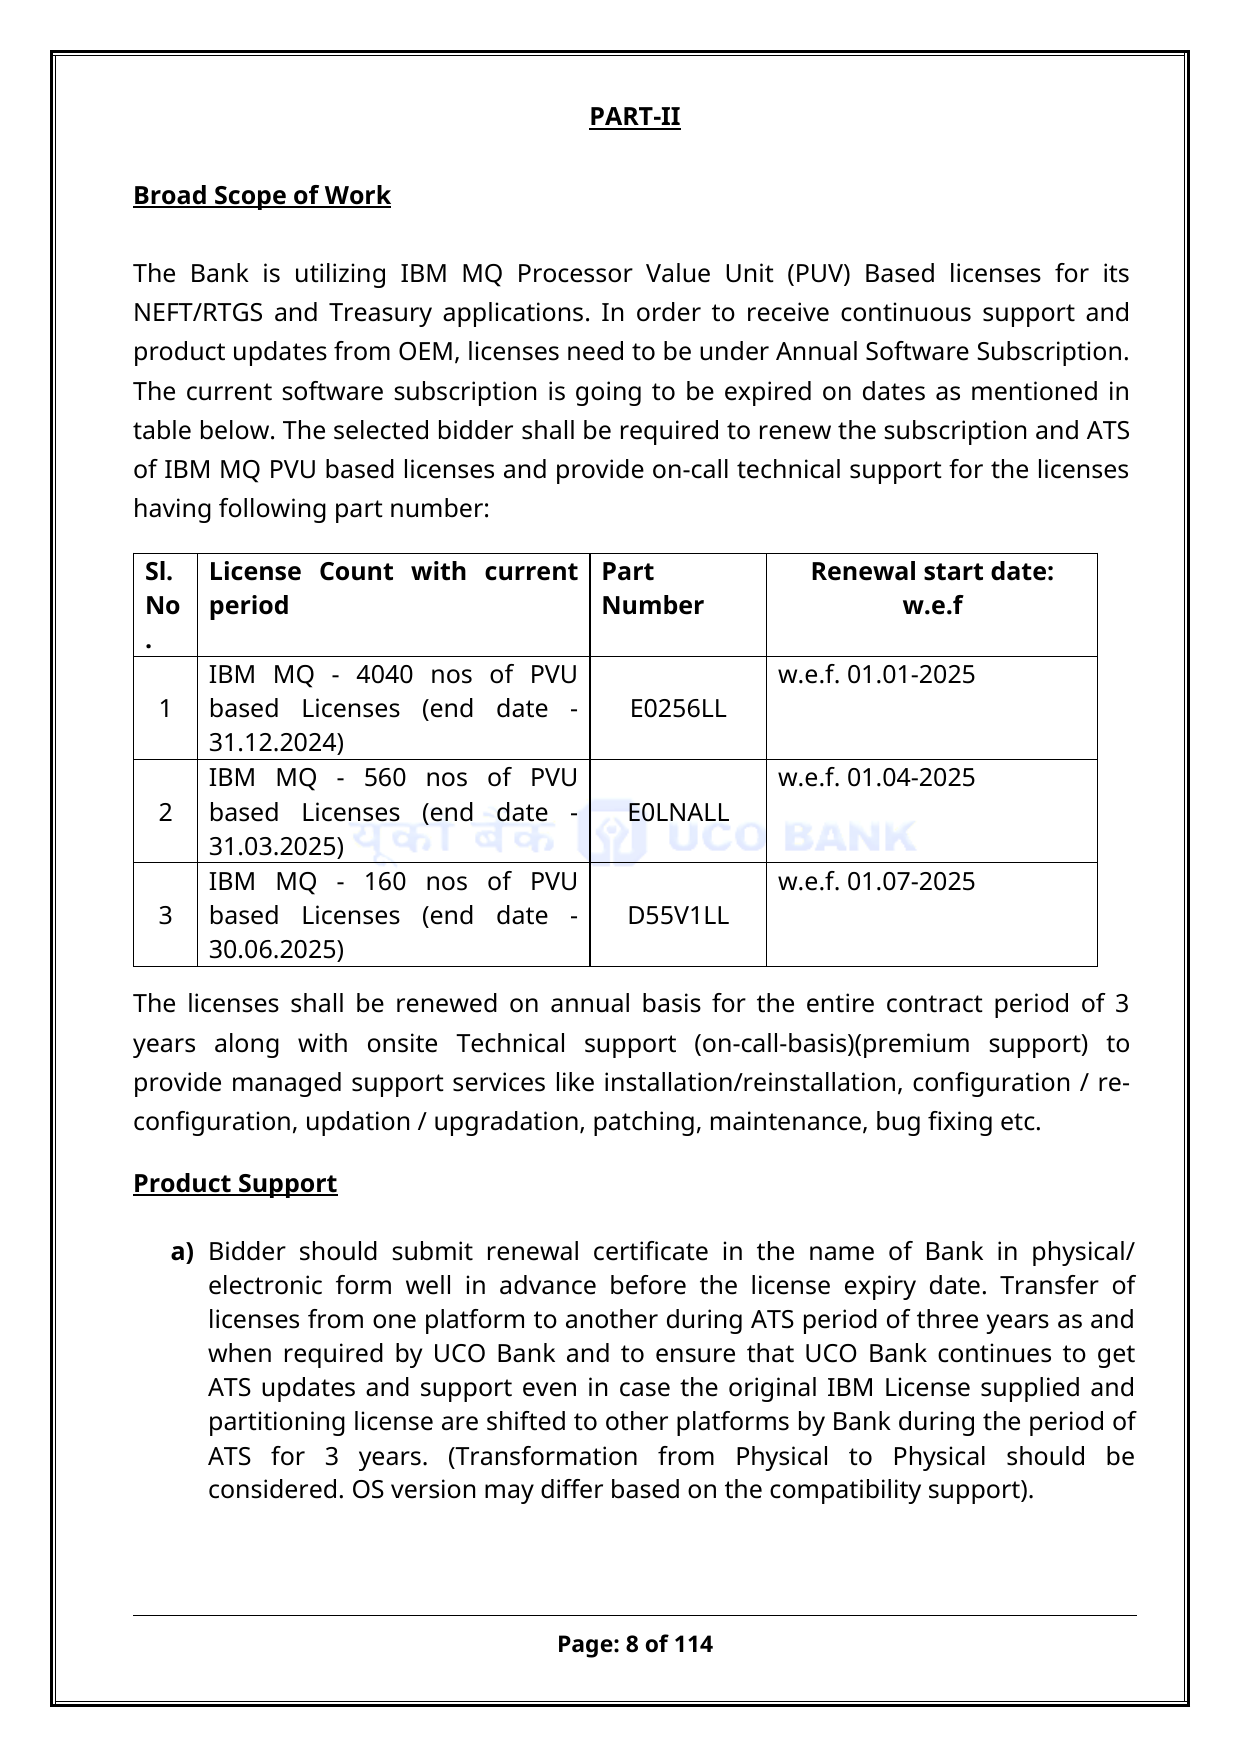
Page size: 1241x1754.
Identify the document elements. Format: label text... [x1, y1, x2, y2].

table_cell IBM MQ - 4040 nos of PVU based Licenses (end date - 31.12.2024) [198, 657, 589, 759]
text The Bank is utilizing IBM MQ Processor Value Unit (PUV) Based licenses for its NEFT/RTGS and Treasury applications. In order to receive continuous support and product updates from OEM, licenses need to be under Annual Software Subscription. The current software subscription is going to be expired on dates as mentioned in table below. The selected bidder shall be required to renew the subscription and ATS of IBM MQ PVU based licenses and provide on-call technical support for the licenses having following part number: [133, 256, 1131, 525]
table_cell w.e.f. 01.04-2025 [767, 760, 1097, 862]
text Product Support [133, 1166, 1131, 1200]
table_cell 1 [134, 657, 197, 759]
table_cell IBM MQ - 160 nos of PVU based Licenses (end date - 30.06.2025) [198, 863, 589, 966]
table_cell E0256LL [591, 657, 766, 759]
table_cell IBM MQ - 560 nos of PVU based Licenses (end date - 31.03.2025) [198, 760, 589, 862]
table_header Renewal start date: w.e.f [767, 554, 1097, 656]
table_header License Count with current period [198, 554, 589, 656]
table_cell D55V1LL [591, 863, 766, 966]
table_header Sl. No. [134, 554, 197, 656]
table_cell 2 [134, 760, 197, 862]
table_cell 3 [134, 863, 197, 966]
table_cell E0LNALL [591, 760, 766, 862]
list PART-II [133, 99, 1137, 133]
table_cell w.e.f. 01.07-2025 [767, 863, 1097, 966]
list Broad Scope of Work [133, 177, 1137, 211]
list Bidder should submit renewal certificate in the name of Bank in physical/ electronic form well in advance before the license expiry date. Transfer of licenses from one platform to another during ATS period of three years as and when required by UCO Bank and to ensure that UCO Bank continues to get ATS updates and support even in case the original IBM License supplied and partitioning license are shifted to other platforms by Bank during the period of ATS for 3 years. (Transformation from Physical to Physical should be considered. OS version may differ based on the compatibility support). [170, 1234, 1137, 1506]
text The licenses shall be renewed on annual basis for the entire contract period of 3 years along with onsite Technical support (on-call-basis)(premium support) to provide managed support services like installation/reinstallation, configuration / re-configuration, updation / upgradation, patching, maintenance, bug fixing etc. [133, 986, 1131, 1138]
table_header Part Number [591, 554, 766, 656]
table_cell w.e.f. 01.01-2025 [767, 657, 1097, 759]
